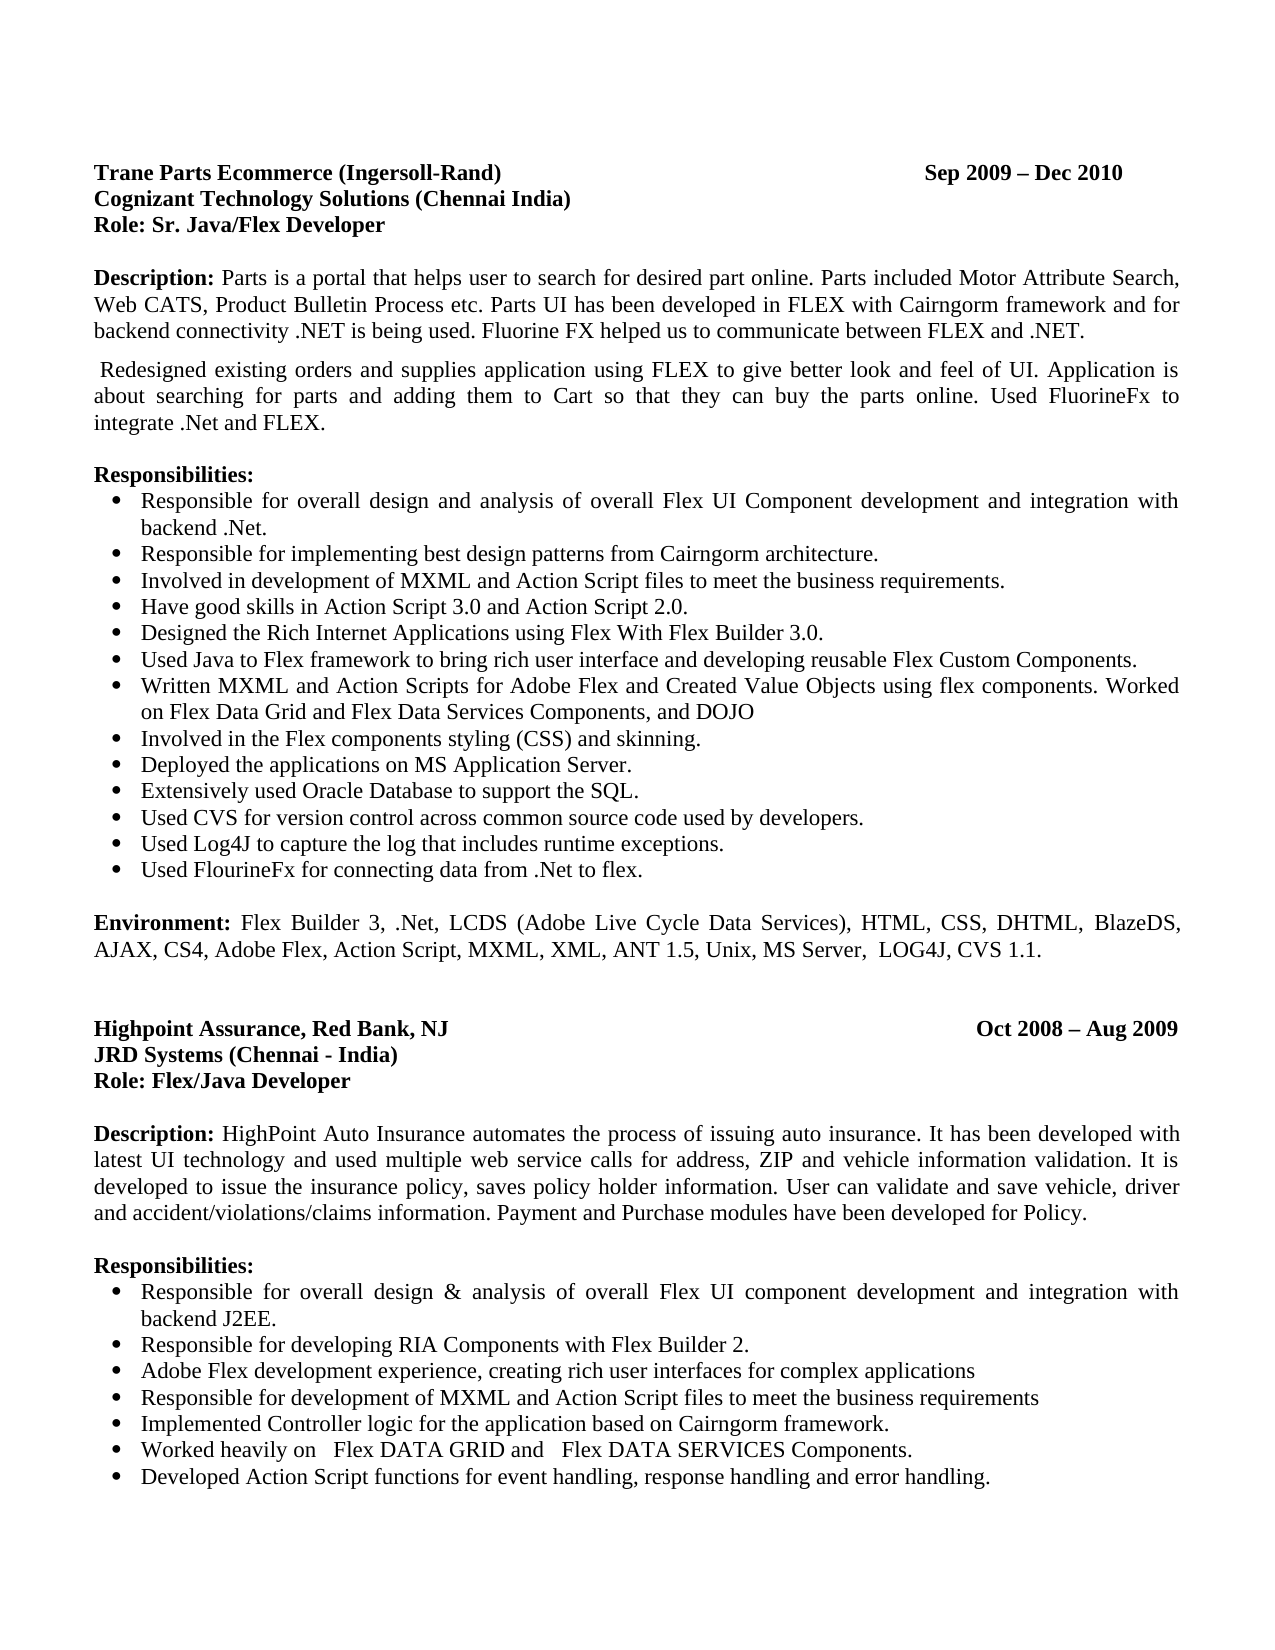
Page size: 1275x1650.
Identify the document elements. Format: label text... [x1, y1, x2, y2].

list Developed Action Script functions for event handling, response handling and error handling. [112, 1463, 1181, 1489]
list Have good skills in Action Script 3.0 and Action Script 2.0. [112, 593, 1181, 619]
list Responsible for implementing best design patterns from Cairngorm architecture. [112, 540, 1181, 567]
text Description: Parts is a portal that helps user to search for desired part online. Parts included Motor Attribute Search, Web CATS, Product Bulletin Process etc. Parts UI has been developed in FLEX with Cairngorm framework and for backend connectivity .NET is being used. Fluorine FX helped us to communicate between FLEX and .NET. [94, 264, 1181, 343]
list Involved in development of MXML and Action Script files to meet the business requirements. [112, 567, 1181, 593]
text JRD Systems (Chennai - India) [94, 1041, 1181, 1067]
list Written MXML and Action Scripts for Adobe Flex and Created Value Objects using flex components. Worked on Flex Data Grid and Flex Data Services Components, and DOJO [112, 672, 1181, 725]
list Involved in the Flex components styling (CSS) and skinning. [112, 725, 1181, 751]
list Implemented Controller logic for the application based on Cairngorm framework. [112, 1410, 1181, 1436]
text Role: Flex/Java Developer [94, 1067, 1181, 1094]
text Trane Parts Ecommerce (Ingersoll-Rand) Sep 2009 – Dec 2010 [94, 159, 1181, 185]
list Responsible for overall design & analysis of overall Flex UI component development and integration with backend J2EE. [112, 1278, 1181, 1331]
list Used FlourineFx for connecting data from .Net to flex. [112, 857, 1181, 883]
text Responsibilities: [94, 461, 1201, 488]
text Responsibilities: [94, 1252, 1181, 1278]
list Adobe Flex development experience, creating rich user interfaces for complex applications [112, 1357, 1181, 1384]
list Deployed the applications on MS Application Server. [112, 751, 1181, 777]
text Role: Sr. Java/Flex Developer [94, 212, 1181, 238]
text Environment: Flex Builder 3, .Net, LCDS (Adobe Live Cycle Data Services), HTML, CSS, DHTML, BlazeDS, AJAX, CS4, Adobe Flex, Action Script, MXML, XML, ANT 1.5, Unix, MS Server, LOG4J, CVS 1.1. [94, 909, 1181, 962]
list Designed the Rich Internet Applications using Flex With Flex Builder 3.0. [112, 619, 1181, 646]
list Responsible for development of MXML and Action Script files to meet the business requirements [112, 1384, 1181, 1410]
list Used CVS for version control across common source code used by developers. [112, 804, 1181, 830]
text Highpoint Assurance, Red Bank, NJ Oct 2008 – Aug 2009 [94, 1015, 1181, 1041]
list Responsible for developing RIA Components with Flex Builder 2. [112, 1331, 1181, 1357]
text Redesigned existing orders and supplies application using FLEX to give better look and feel of UI. Application is about searching for parts and adding them to Cart so that they can buy the parts online. Used FluorineFx to integrate .Net and FLEX. [94, 356, 1181, 435]
list Used Java to Flex framework to bring rich user interface and developing reusable Flex Custom Components. [112, 646, 1181, 672]
text Cognizant Technology Solutions (Chennai India) [94, 185, 1181, 212]
list Used Log4J to capture the log that includes runtime exceptions. [112, 830, 1181, 857]
list Extensively used Oracle Database to support the SQL. [112, 777, 1181, 804]
list Worked heavily on Flex DATA GRID and Flex DATA SERVICES Components. [112, 1436, 1181, 1463]
text Description: HighPoint Auto Insurance automates the process of issuing auto insurance. It has been developed with latest UI technology and used multiple web service calls for address, ZIP and vehicle information validation. It is developed to issue the insurance policy, saves policy holder information. User can validate and save vehicle, driver and accident/violations/claims information. Payment and Purchase modules have been developed for Policy. [94, 1120, 1181, 1226]
list Responsible for overall design and analysis of overall Flex UI Component development and integration with backend .Net. [112, 488, 1181, 540]
